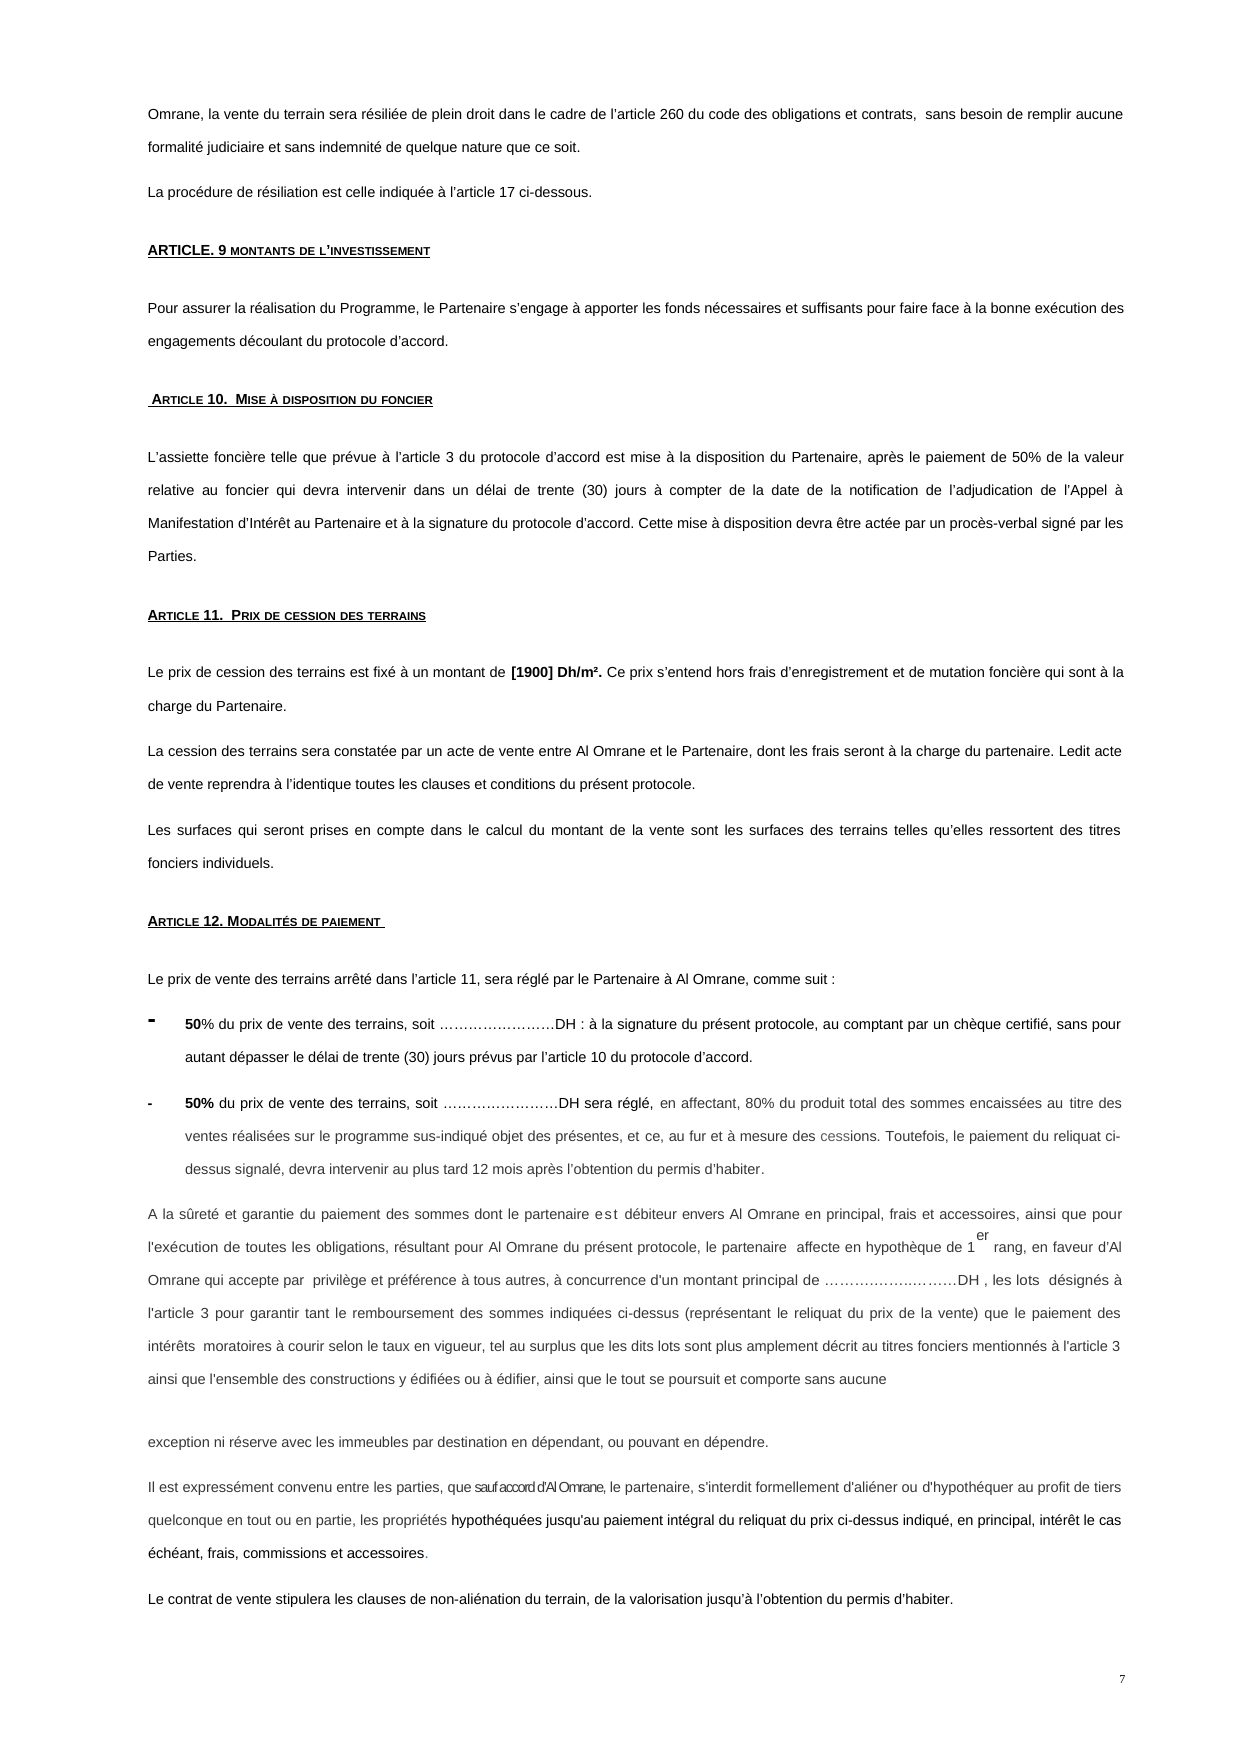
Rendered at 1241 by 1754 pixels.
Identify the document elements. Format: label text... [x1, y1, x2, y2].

list 50% du prix de vente des terrains, soit ……………………DH : à la signature du présent protocole, au comptant par un chèque certifié, sans pour autant dépasser le délai de trente (30) jours prévus par l’article 10 du protocole d’accord. [147, 1004, 1122, 1066]
text Article 10. Mise à disposition du foncier [147, 379, 1125, 408]
text Pour assurer la réalisation du Programme, le Partenaire s’engage à apporter les fonds nécessaires et suffisants pour faire face à la bonne exécution des engagements découlant du protocole d’accord. [147, 288, 1125, 350]
list A la sûreté et garantie du paiement des sommes dont le partenaire est débiteur envers Al Omrane en principal, frais et accessoires, ainsi que pour l'exécution de toutes les obligations, résultant pour Al Omrane du présent protocole, le partenaire affecte en hypothèque de 1er rang, en faveur d’Al Omrane qui accepte par privilège et préférence à tous autres, à concurrence d'un montant principal de ……….……..………DH , les lots désignés à l'article 3 pour garantir tant le remboursement des sommes indiquées ci-dessus (représentant le reliquat du prix de la vente) que le paiement des intérêts moratoires à courir selon le taux en vigueur, tel au surplus que les dits lots sont plus amplement décrit au titres fonciers mentionnés à l'article 3 ainsi que l'ensemble des constructions y édifiées ou à édifier, ainsi que le tout se poursuit et comporte sans aucune [148, 1194, 1122, 1388]
text L’assiette foncière telle que prévue à l’article 3 du protocole d’accord est mise à la disposition du Partenaire, après le paiement de 50% de la valeur relative au foncier qui devra intervenir dans un délai de trente (30) jours à compter de la date de la notification de l’adjudication de l’Appel à Manifestation d’Intérêt au Partenaire et à la signature du protocole d’accord. Cette mise à disposition devra être actée par un procès-verbal signé par les Parties. [147, 437, 1125, 565]
text Le contrat de vente stipulera les clauses de non-aliénation du terrain, de la valorisation jusqu’à l’obtention du permis d’habiter. [148, 1579, 1122, 1607]
text Le prix de vente des terrains arrêté dans l’article 11, sera réglé par le Partenaire à Al Omrane, comme suit : [147, 958, 1122, 987]
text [147, 94, 1125, 155]
list 50% du prix de vente des terrains, soit ……………………DH sera réglé, en affectant, 80% du produit total des sommes encaissées au titre des ventes réalisées sur le programme sus-indiqué objet des présentes, et ce, au fur et à mesure des cessions. Toutefois, le paiement du reliquat ci-dessus signalé, devra intervenir au plus tard 12 mois après l’obtention du permis d’habiter. [147, 1083, 1122, 1177]
text Le prix de cession des terrains est fixé à un montant de [1900] Dh/m². Ce prix s’entend hors frais d’enregistrement et de mutation foncière qui sont à la charge du Partenaire. [147, 652, 1125, 714]
text La procédure de résiliation est celle indiquée à l’article 17 ci-dessous. [147, 172, 1125, 201]
text La cession des terrains sera constatée par un acte de vente entre Al Omrane et le Partenaire, dont les frais seront à la charge du partenaire. Ledit acte de vente reprendra à l’identique toutes les clauses et conditions du présent protocole. [147, 731, 1125, 793]
text Les surfaces qui seront prises en compte dans le calcul du montant de la vente sont les surfaces des terrains telles qu’elles ressortent des titres fonciers individuels. [147, 809, 1122, 871]
text Il est expressément convenu entre les parties, que sauf accord d’Al Omrane, le partenaire, s'interdit formellement d'aliéner ou d'hypothéquer au profit de tiers quelconque en tout ou en partie, les propriétés hypothéquées jusqu'au paiement intégral du reliquat du prix ci-dessus indiqué, en principal, intérêt le cas échéant, frais, commissions et accessoires. [148, 1467, 1122, 1562]
text Article 11. Prix de cession des terrains [147, 594, 1125, 623]
text Article 12. Modalités de paiement [147, 901, 1122, 929]
text ARTICLE. 9 montants de l’investissement [147, 230, 1125, 259]
list exception ni réserve avec les immeubles par destination en dépendant, ou pouvant en dépendre. [148, 1422, 1122, 1450]
